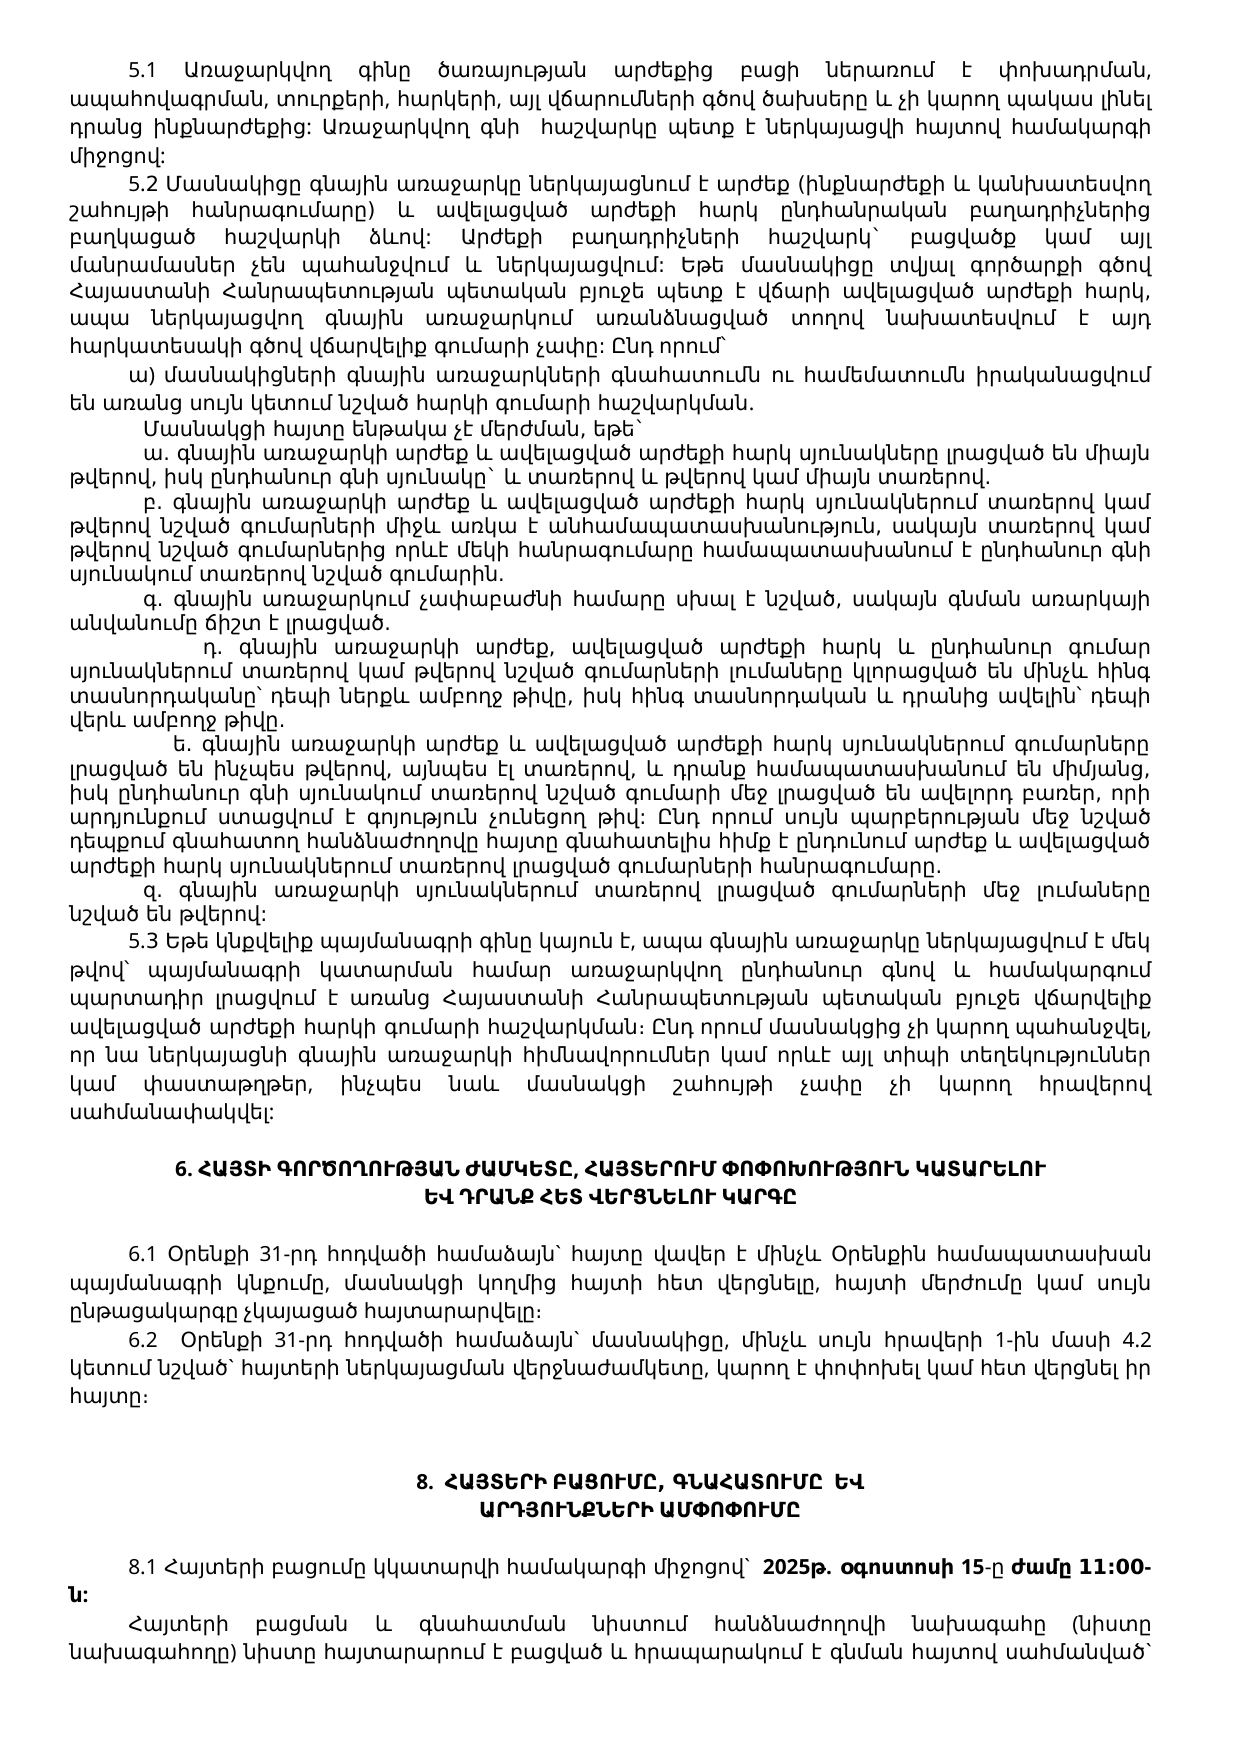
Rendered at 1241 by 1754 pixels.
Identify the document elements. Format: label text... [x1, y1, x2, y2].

text 5.1 Առաջարկվող գինը ծառայության արժեքից բացի ներառում է փոխադրման, ապահովագրման, տուրքերի, հարկերի, այլ վճարումների գծով ծախսերը և չի կարող պակաս լինել դրանց ինքնարժեքից: Առաջարկվող գնի հաշվարկը պետք է ներկայացվի հայտով համակարգի միջոցով: [69, 56, 1152, 169]
text 5.2 Մասնակիցը գնային առաջարկը ներկայացնում է արժեք (ինքնարժեքի և կանխատեսվող շահույթի հանրագումարը) և ավելացված արժեքի հարկ ընդհանրական բաղադրիչներից բաղկացած հաշվարկի ձևով: Արժեքի բաղադրիչների հաշվարկ` բացվածք կամ այլ մանրամասներ չեն պահանջվում և ներկայացվում: Եթե մասնակիցը տվյալ գործարքի գծով Հայաստանի Հանրապետության պետական բյուջե պետք է վճարի ավելացված արժեքի հարկ, ապա ներկայացվող գնային առաջարկում առանձնացված տողով նախատեսվում է այդ հարկատեսակի գծով վճարվելիք գումարի չափը: Ընդ որում՝ [69, 169, 1152, 360]
text ա) մասնակիցների գնային առաջարկների գնահատումն ու համեմատումն իրականացվում են առանց սույն կետում նշված հարկի գումարի հաշվարկման. [69, 360, 1152, 417]
text դ. գնային առաջարկի արժեք, ավելացված արժեքի հարկ և ընդհանուր գումար սյունակներում տառերով կամ թվերով նշված գումարների լումաները կլորացված են մինչև հինգ տասնորդականը՝ դեպի ներքև ամբողջ թիվը, իսկ հինգ տասնորդական և դրանից ավելին՝ դեպի վերև ամբողջ թիվը. [69, 635, 1152, 732]
text բ. գնային առաջարկի արժեք և ավելացված արժեքի հարկ սյունակներում տառերով կամ թվերով նշված գումարների միջև առկա է անհամապատասխանություն, սակայն տառերով կամ թվերով նշված գումարներից որևէ մեկի հանրագումարը համապատասխանում է ընդհանուր գնի սյունակում տառերով նշված գումարին. [69, 490, 1152, 587]
text գ. գնային առաջարկում չափաբաժնի համարը սխալ է նշված, սակայն գնման առարկայի անվանումը ճիշտ է լրացված. [69, 587, 1152, 635]
text 6. ՀԱՅՏԻ ԳՈՐԾՈՂՈՒԹՅԱՆ ԺԱՄԿԵՏԸ, ՀԱՅՏԵՐՈՒՄ ՓՈՓՈԽՈՒԹՅՈՒՆ ԿԱՏԱՐԵԼՈՒ [69, 1154, 1152, 1182]
text ե. գնային առաջարկի արժեք և ավելացված արժեքի հարկ սյունակներում գումարները լրացված են ինչպես թվերով, այնպես էլ տառերով, և դրանք համապատասխանում են միմյանց, իսկ ընդհանուր գնի սյունակում տառերով նշված գումարի մեջ լրացված են ավելորդ բառեր, որի արդյունքում ստացվում է գոյություն չունեցող թիվ: Ընդ որում սույն պարբերության մեջ նշված դեպքում գնահատող հանձնաժողովը հայտը գնահատելիս հիմք է ընդունում արժեք և ավելացված արժեքի հարկ սյունակներում տառերով լրացված գումարների հանրագումարը. [69, 732, 1152, 878]
text 6.1 Օրենքի 31-րդ հոդվածի համաձայն` հայտը վավեր է մինչև Օրենքին համապատասխան պայմանագրի կնքումը, մասնակցի կողմից հայտի հետ վերցնելը, հայտի մերժումը կամ սույն ընթացակարգը չկայացած հայտարարվելը։ [69, 1239, 1152, 1325]
text 5.3 Եթե կնքվելիք պայմանագրի գինը կայուն է, ապա գնային առաջարկը ներկայացվում է մեկ թվով՝ պայմանագրի կատարման համար առաջարկվող ընդհանուր գնով և համակարգում պարտադիր լրացվում է առանց Հայաստանի Հանրապետության պետական բյուջե վճարվելիք ավելացված արժեքի հարկի գումարի հաշվարկման։ Ընդ որում մասնակցից չի կարող պահանջվել, որ նա ներկայացնի գնային առաջարկի հիմնավորումներ կամ որևէ այլ տիպի տեղեկություններ կամ փաստաթղթեր, ինչպես նաև մասնակցի շահույթի չափը չի կարող հրավերով սահմանափակվել: [69, 927, 1152, 1126]
text զ. գնային առաջարկի սյունակներում տառերով լրացված գումարների մեջ լումաները նշված են թվերով: [69, 878, 1152, 927]
text ա. գնային առաջարկի արժեք և ավելացված արժեքի հարկ սյունակները լրացված են միայն թվերով, իսկ ընդհանուր գնի սյունակը` և տառերով և թվերով կամ միայն տառերով. [69, 441, 1152, 490]
text 8. ՀԱՅՏԵՐԻ ԲԱՑՈՒՄԸ, ԳՆԱՀԱՏՈՒՄԸ ԵՎ [69, 1467, 1152, 1495]
text ԱՐԴՅՈՒՆՔՆԵՐԻ ԱՄՓՈՓՈՒՄԸ [69, 1495, 1152, 1524]
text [69, 1609, 1152, 1666]
text 6.2 Օրենքի 31-րդ հոդվածի համաձայն` մասնակիցը, մինչև սույն հրավերի 1-ին մասի 4.2 կետում նշված` հայտերի ներկայացման վերջնաժամկետը, կարող է փոփոխել կամ հետ վերցնել իր հայտը։ [69, 1325, 1152, 1410]
text 8.1 Հայտերի բացումը կկատարվի համակարգի միջոցով` 2025թ. օգոստոսի 15-ը ժամը 11:00-ն: [69, 1552, 1152, 1609]
text ԵՎ ԴՐԱՆՔ ՀԵՏ ՎԵՐՑՆԵԼՈՒ ԿԱՐԳԸ [69, 1182, 1152, 1211]
text Մասնակցի հայտը ենթակա չէ մերժման, եթե` [69, 417, 1152, 441]
